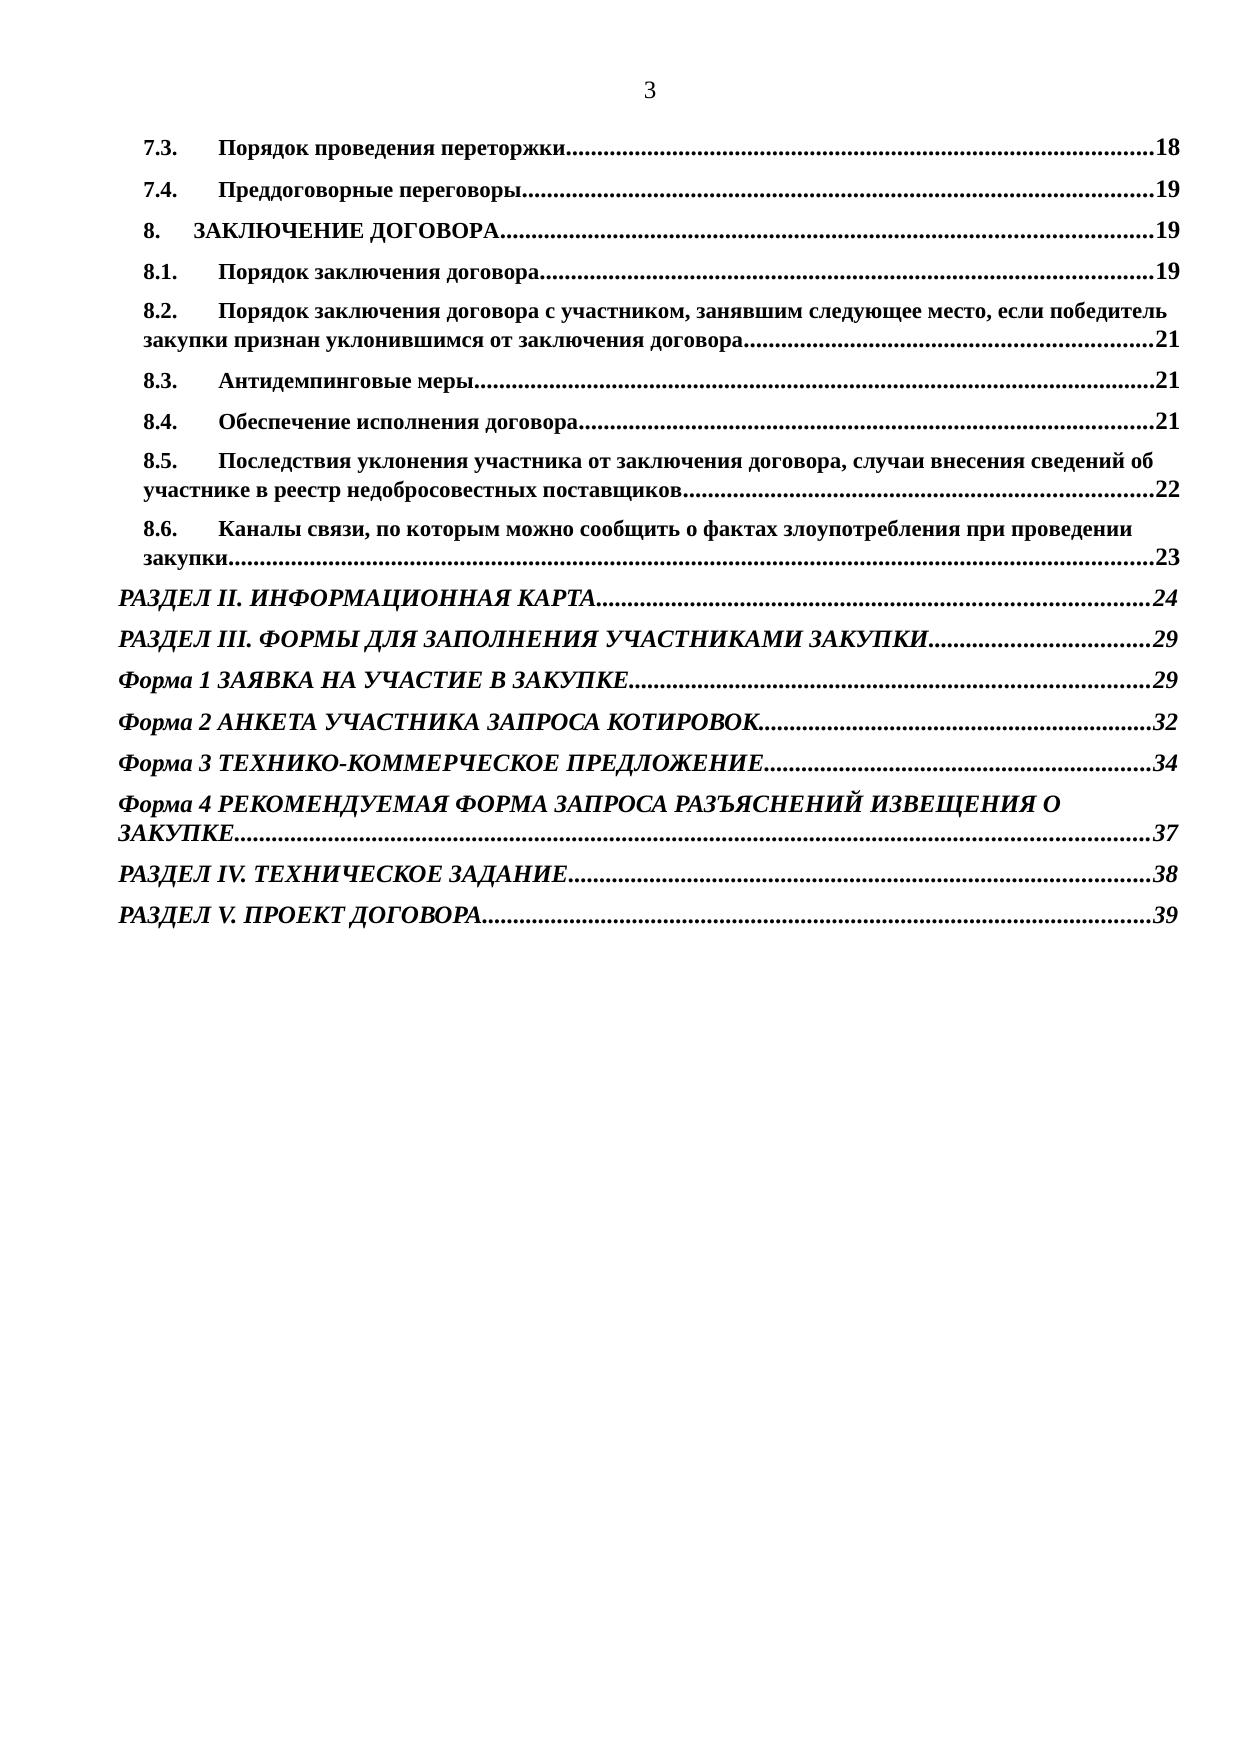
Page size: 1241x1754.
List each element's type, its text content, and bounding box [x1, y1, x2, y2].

text РАЗДЕЛ II. ИНФОРМАЦИОННАЯ КАРТА 24 [118, 583, 1181, 612]
text 8.3. Антидемпинговые меры 21 [143, 365, 1181, 394]
text 7.3. Порядок проведения переторжки 18 [143, 132, 1181, 161]
text Форма 1 ЗАЯВКА НА УЧАСТИЕ В ЗАКУПКЕ 29 [118, 665, 1181, 694]
text 7.4. Преддоговорные переговоры 19 [143, 174, 1181, 202]
text 8.6. Каналы связи, по которым можно сообщить о фактах злоупотребления при проведении закупки 23 [143, 515, 1181, 570]
text 8.4. Обеспечение исполнения договора 21 [143, 406, 1181, 435]
text 8. ЗАКЛЮЧЕНИЕ ДОГОВОРА 19 [143, 215, 1181, 244]
text РАЗДЕЛ III. ФОРМЫ ДЛЯ ЗАПОЛНЕНИЯ УЧАСТНИКАМИ ЗАКУПКИ 29 [118, 624, 1181, 653]
text 8.2. Порядок заключения договора с участником, занявшим следующее место, если победитель закупки признан уклонившимся от заключения договора 21 [143, 297, 1181, 353]
text РАЗДЕЛ IV. ТЕХНИЧЕСКОЕ ЗАДАНИЕ 38 [118, 859, 1181, 888]
text 8.5. Последствия уклонения участника от заключения договора, случаи внесения сведений об участнике в реестр недобросовестных поставщиков 22 [143, 448, 1181, 503]
text Форма 3 ТЕХНИКО-КОММЕРЧЕСКОЕ ПРЕДЛОЖЕНИЕ 34 [118, 748, 1181, 777]
text Форма 4 РЕКОМЕНДУЕМАЯ ФОРМА ЗАПРОСА РАЗЪЯСНЕНИЙ ИЗВЕЩЕНИЯ О ЗАКУПКЕ 37 [118, 789, 1181, 847]
text 8.1. Порядок заключения договора 19 [143, 256, 1181, 285]
text Форма 2 АНКЕТА УЧАСТНИКА ЗАПРОСА КОТИРОВОК 32 [118, 707, 1181, 735]
text РАЗДЕЛ V. ПРОЕКТ ДОГОВОРА 39 [118, 900, 1181, 929]
